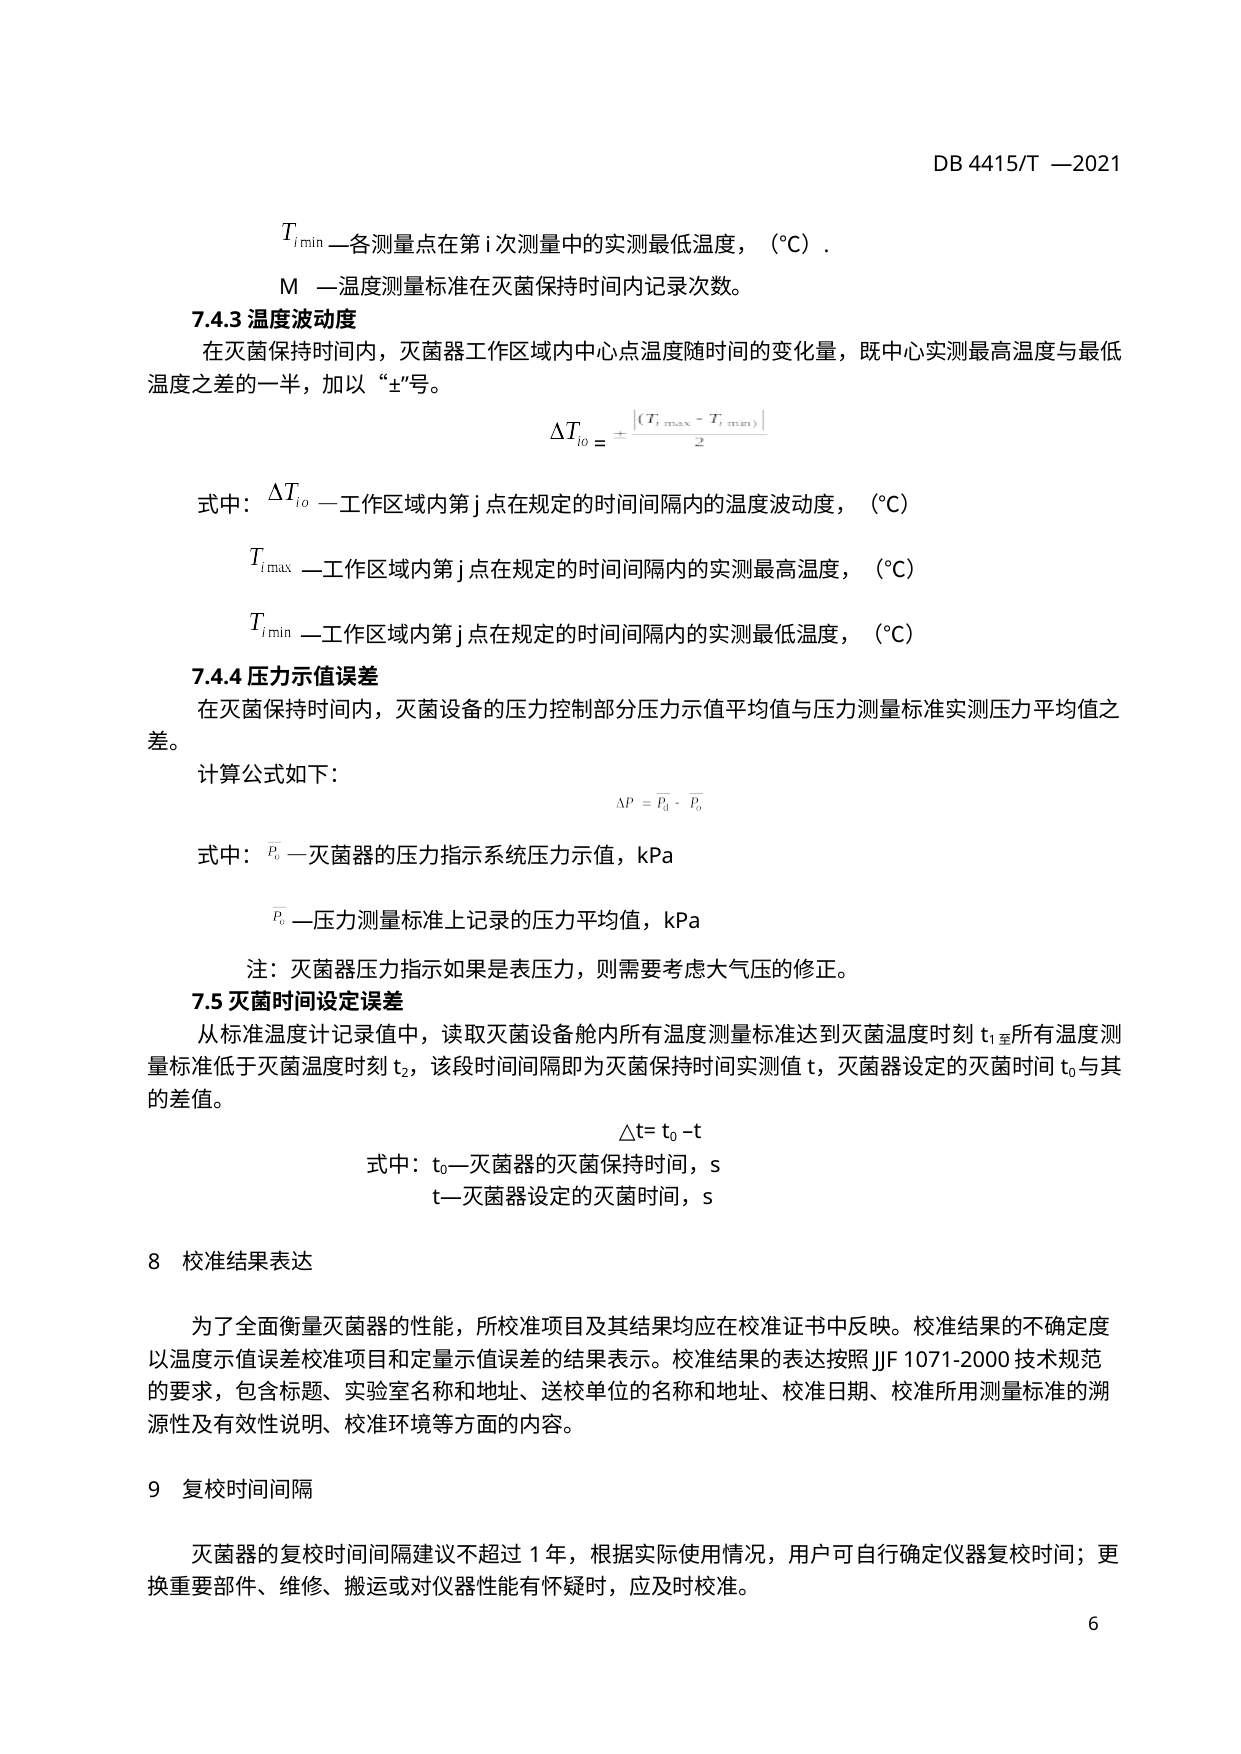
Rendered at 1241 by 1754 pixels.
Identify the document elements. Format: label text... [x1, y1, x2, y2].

text M —温度测量标准在灭菌保持时间内记录次数。 [148, 269, 1122, 301]
text 式中： —工作区域内第j点在规定的时间间隔内的温度波动度，（℃） [148, 464, 1122, 529]
text = [148, 399, 1122, 464]
text 7.4.3 温度波动度 [148, 301, 1122, 334]
text 计算公式如下： [148, 756, 1122, 789]
text 复校时间间隔 [148, 1471, 1122, 1504]
text 从标准温度计记录值中，读取灭菌设备舱内所有温度测量标准达到灭菌温度时刻t1至所有温度测量标准低于灭菌温度时刻t2，该段时间间隔即为灭菌保持时间实测值t，灭菌器设定的灭菌时间t0与其的差值。 [148, 1016, 1122, 1114]
text —工作区域内第j点在规定的时间间隔内的实测最高温度，（℃） [148, 529, 1122, 594]
text 注：灭菌器压力指示如果是表压力，则需要考虑大气压的修正。 [148, 951, 1122, 984]
text 灭菌器的复校时间间隔建议不超过1年，根据实际使用情况，用户可自行确定仪器复校时间；更换重要部件、维修、搬运或对仪器性能有怀疑时，应及时校准。 [148, 1536, 1122, 1601]
text 在灭菌保持时间内，灭菌器工作区域内中心点温度随时间的变化量，既中心实测最高温度与最低温度之差的一半，加以“±”号。 [148, 334, 1122, 399]
text 在灭菌保持时间内，灭菌设备的压力控制部分压力示值平均值与压力测量标准实测压力平均值之差。 [148, 691, 1122, 756]
text —压力测量标准上记录的压力平均值，kPa [148, 886, 1122, 951]
text —各测量点在第i次测量中的实测最低温度，（℃）. [148, 204, 1122, 269]
text 7.4.4 压力示值误差 [148, 659, 1122, 691]
text 7.5 灭菌时间设定误差 [148, 984, 1122, 1016]
text △t= t0 –t [148, 1114, 1122, 1146]
text 式中：—灭菌器的压力指示系统压力示值，kPa [148, 821, 1122, 886]
text 式中：t0—灭菌器的灭菌保持时间，s [148, 1146, 1122, 1179]
text —工作区域内第j点在规定的时间间隔内的实测最低温度，（℃） [148, 594, 1122, 659]
text 为了全面衡量灭菌器的性能，所校准项目及其结果均应在校准证书中反映。校准结果的不确定度以温度示值误差校准项目和定量示值误差的结果表示。校准结果的表达按照JJF 1071-2000技术规范的要求，包含标题、实验室名称和地址、送校单位的名称和地址、校准日期、校准所用测量标准的溯源性及有效性说明、校准环境等方面的内容。 [148, 1309, 1122, 1439]
text 校准结果表达 [148, 1244, 1122, 1276]
text t—灭菌器设定的灭菌时间，s [148, 1179, 1122, 1211]
